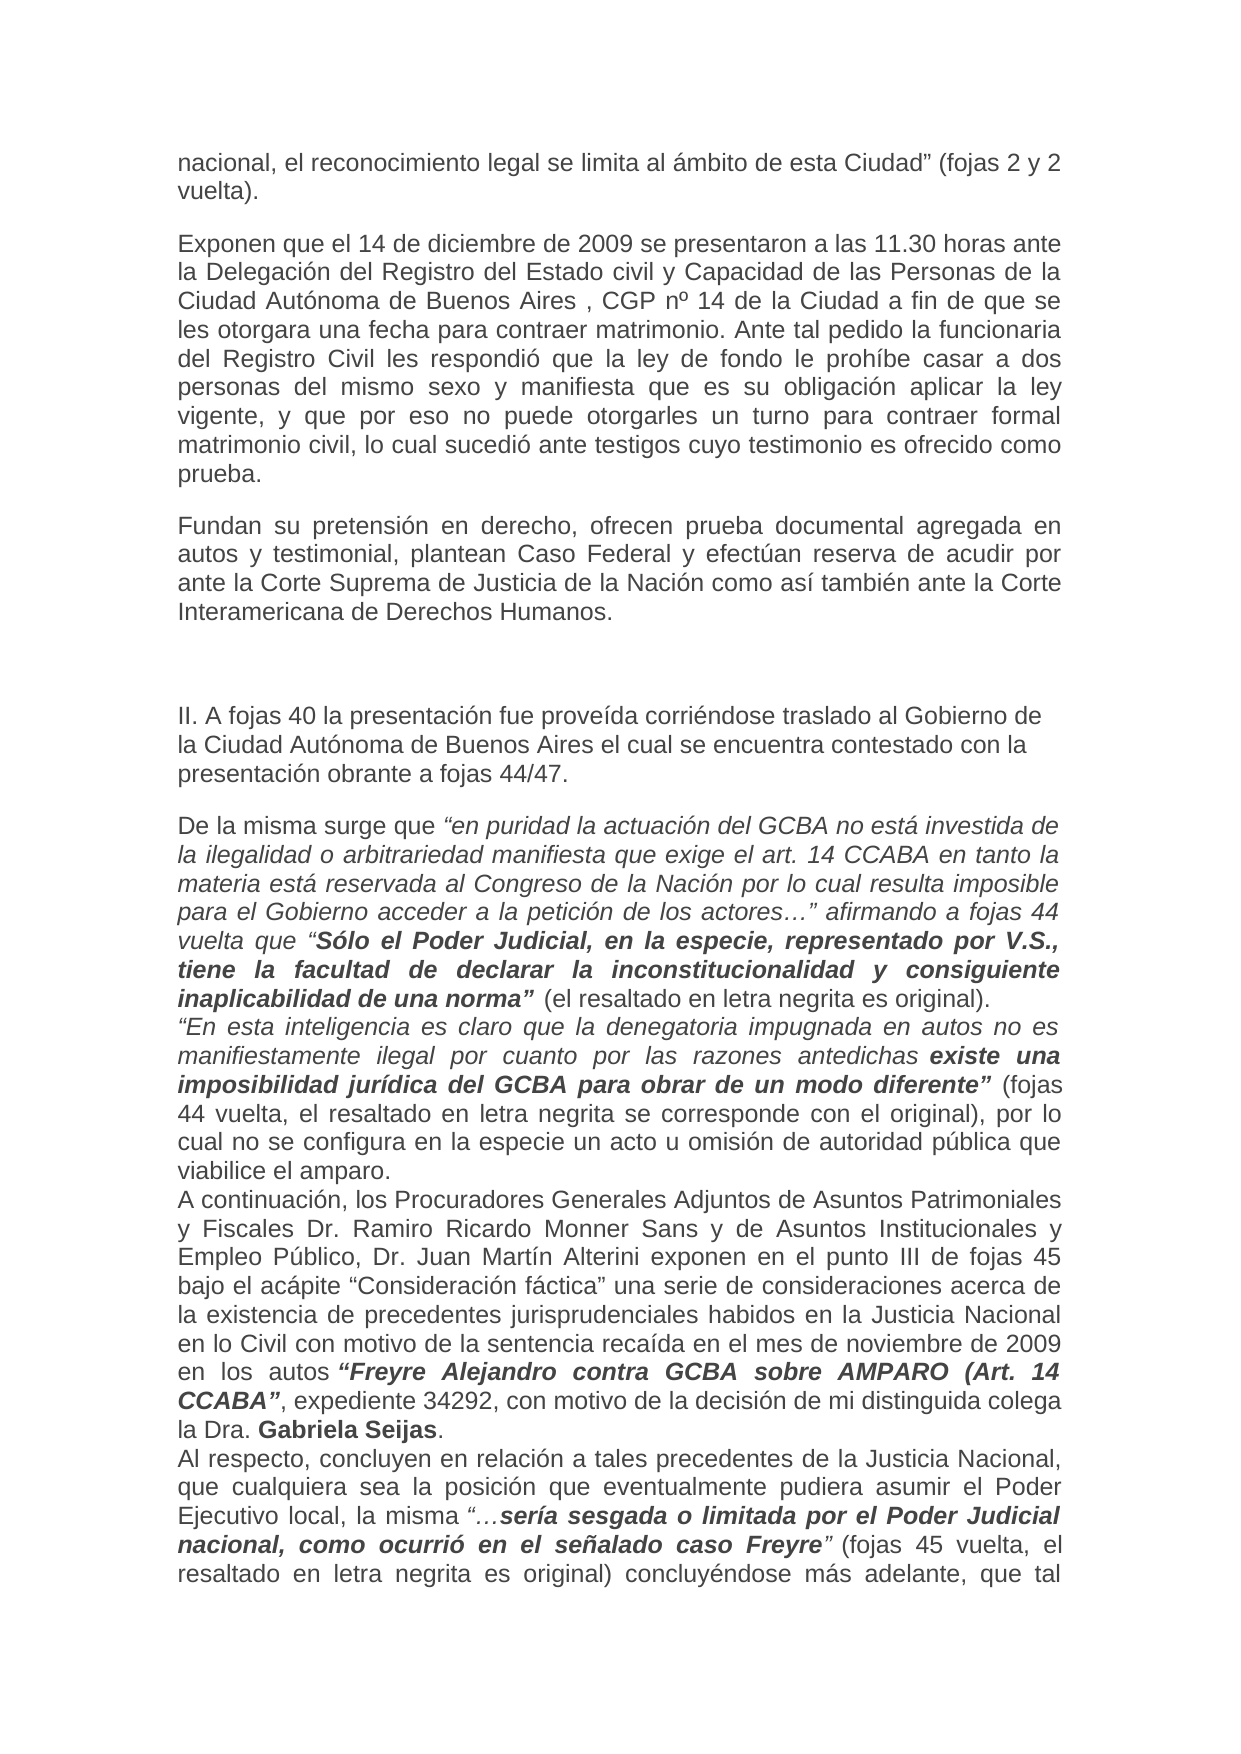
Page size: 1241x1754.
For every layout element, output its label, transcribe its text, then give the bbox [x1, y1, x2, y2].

text Exponen que el 14 de diciembre de 2009 se presentaron a las 11.30 horas ante la Delegación del Registro del Estado civil y Capacidad de las Personas de la Ciudad Autónoma de Buenos Aires , CGP nº 14 de la Ciudad a fin de que se les otorgara una fecha para contraer matrimonio. Ante tal pedido la funcionaria del Registro Civil les respondió que la ley de fondo le prohíbe casar a dos personas del mismo sexo y manifiesta que es su obligación aplicar la ley vigente, y que por eso no puede otorgarles un turno para contraer formal matrimonio civil, lo cual sucedió ante testigos cuyo testimonio es ofrecido como prueba. [177, 228, 1063, 487]
text A continuación, los Procuradores Generales Adjuntos de Asuntos Patrimoniales y Fiscales Dr. Ramiro Ricardo Monner Sans y de Asuntos Institucionales y Empleo Público, Dr. Juan Martín Alterini exponen en el punto III de fojas 45 bajo el acápite “Consideración fáctica” una serie de consideraciones acerca de la existencia de precedentes jurisprudenciales habidos en la Justicia Nacional en lo Civil con motivo de la sentencia recaída en el mes de noviembre de 2009 en los autos “Freyre Alejandro contra GCBA sobre AMPARO (Art. 14 CCABA”, expediente 34292, con motivo de la decisión de mi distinguida colega la Dra. Gabriela Seijas. [177, 1185, 1063, 1443]
text Fundan su pretensión en derecho, ofrecen prueba documental agregada en autos y testimonial, plantean Caso Federal y efectúan reserva de acudir por ante la Corte Suprema de Justicia de la Nación como así también ante la Corte Interamericana de Derechos Humanos. [177, 511, 1063, 626]
text “En esta inteligencia es claro que la denegatoria impugnada en autos no es manifiestamente ilegal por cuanto por las razones antedichas existe una imposibilidad jurídica del GCBA para obrar de un modo diferente” (fojas 44 vuelta, el resaltado en letra negrita se corresponde con el original), por lo cual no se configura en la especie un acto u omisión de autoridad pública que viabilice el amparo. [177, 1012, 1063, 1185]
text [177, 148, 1063, 205]
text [177, 1443, 1063, 1587]
text II. A fojas 40 la presentación fue proveída corriéndose traslado al Gobierno de la Ciudad Autónoma de Buenos Aires el cual se encuentra contestado con la presentación obrante a fojas 44/47. [177, 701, 1063, 788]
text De la misma surge que “en puridad la actuación del GCBA no está investida de la ilegalidad o arbitrariedad manifiesta que exige el art. 14 CCABA en tanto la materia está reservada al Congreso de la Nación por lo cual resulta imposible para el Gobierno acceder a la petición de los actores…” afirmando a fojas 44 vuelta que “Sólo el Poder Judicial, en la especie, representado por V.S., tiene la facultad de declarar la inconstitucionalidad y consiguiente inaplicabilidad de una norma” (el resaltado en letra negrita es original). [177, 811, 1063, 1012]
